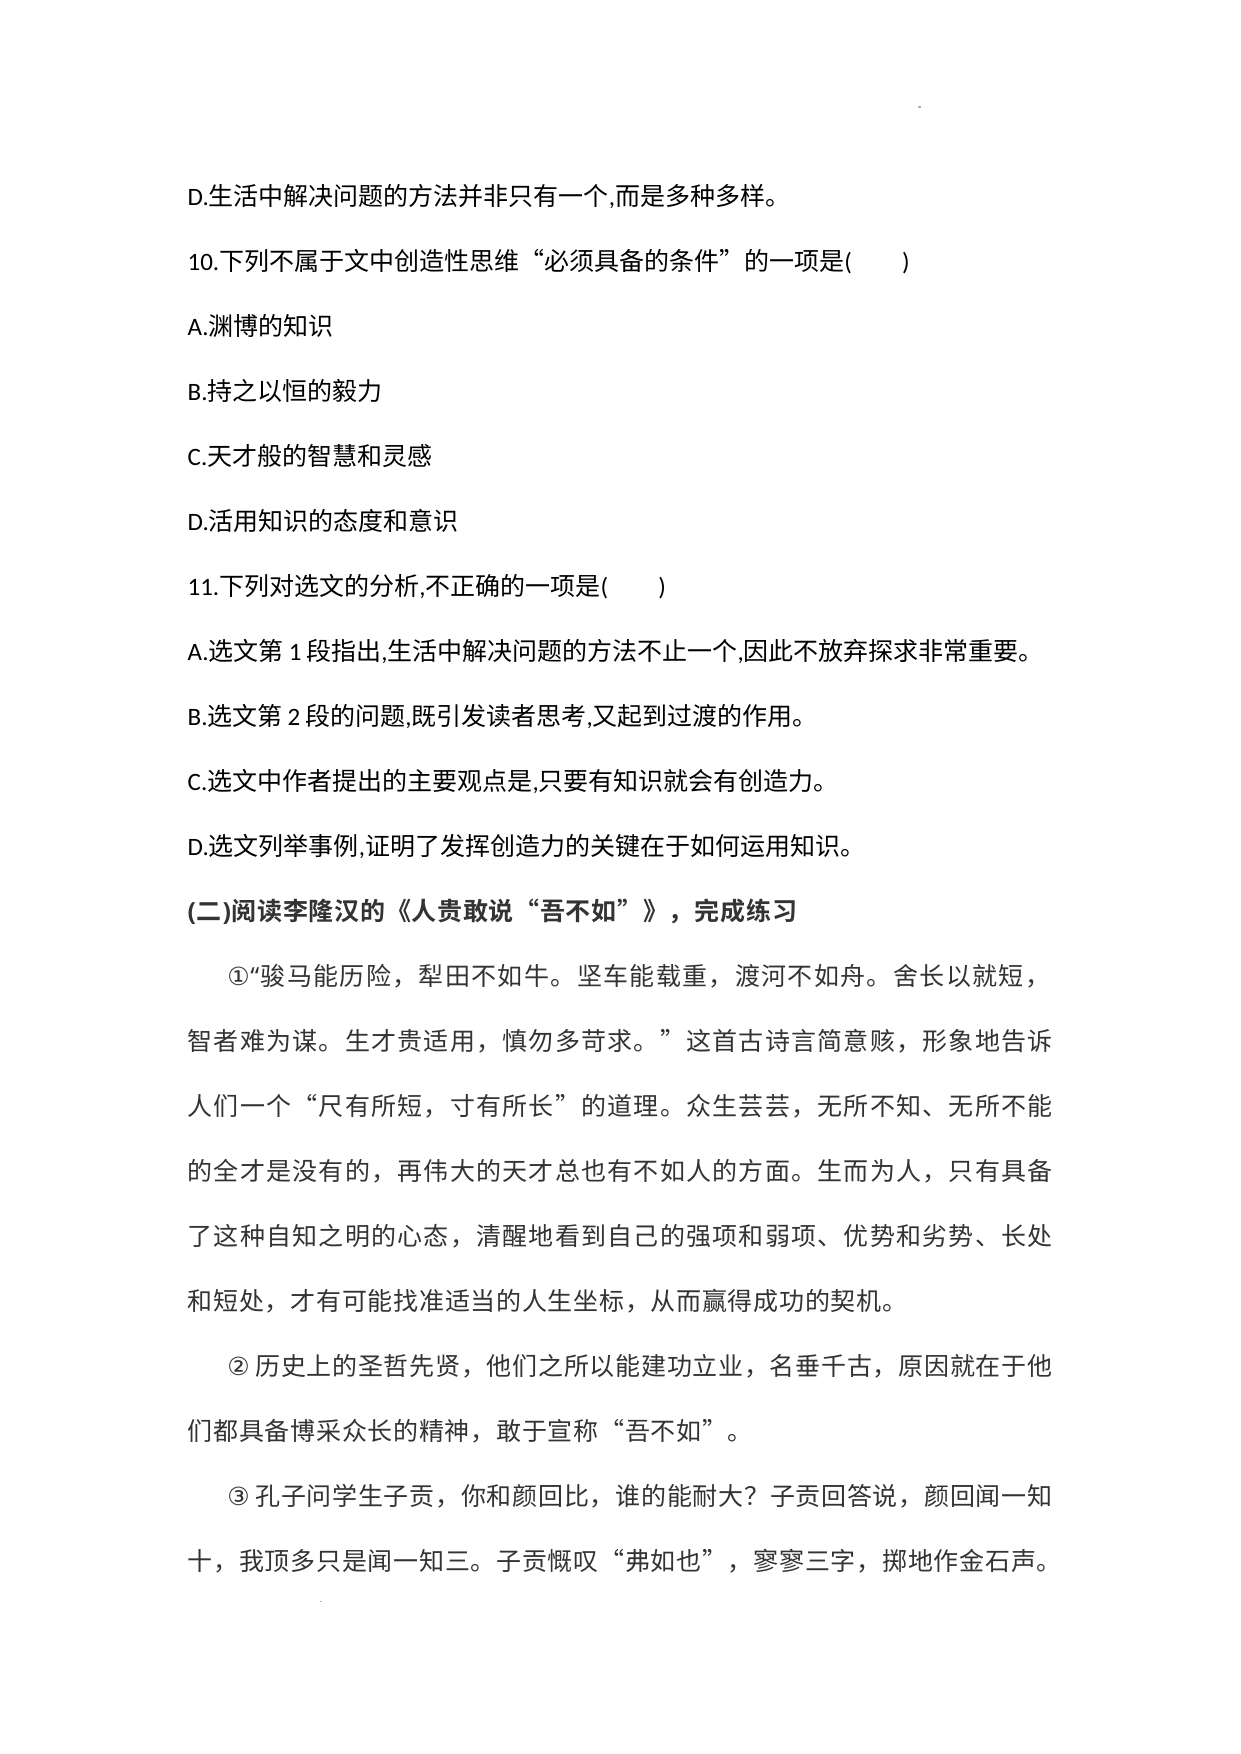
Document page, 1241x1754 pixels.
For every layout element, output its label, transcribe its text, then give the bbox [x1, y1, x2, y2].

list C.天才般的智慧和灵感 [187, 422, 1053, 487]
list 10.下列不属于文中创造性思维“必须具备的条件”的一项是( ) [187, 227, 1053, 292]
list D.选文列举事例,证明了发挥创造力的关键在于如何运用知识。 [187, 812, 1053, 877]
text (二)阅读李隆汉的《人贵敢说“吾不如”》，完成练习 [187, 877, 1053, 942]
list D.活用知识的态度和意识 [187, 487, 1053, 552]
list C.选文中作者提出的主要观点是,只要有知识就会有创造力。 [187, 747, 1053, 812]
list A.选文第1段指出,生活中解决问题的方法不止一个,因此不放弃探求非常重要。 [187, 617, 1053, 682]
text ③孔子问学生子贡，你和颜回比，谁的能耐大？子贡回答说，颜回闻一知十，我顶多只是闻一知三。子贡慨叹“弗如也”，寥寥三字，掷地作金石声。 [187, 1462, 1053, 1592]
text ②历史上的圣哲先贤，他们之所以能建功立业，名垂千古，原因就在于他们都具备博采众长的精神，敢于宣称“吾不如”。 [187, 1332, 1053, 1462]
list 11.下列对选文的分析,不正确的一项是( ) [187, 552, 1053, 617]
list D.生活中解决问题的方法并非只有一个,而是多种多样。 [187, 162, 1053, 227]
list B.选文第2段的问题,既引发读者思考,又起到过渡的作用。 [187, 682, 1053, 747]
text ①“骏马能历险，犁田不如牛。坚车能载重，渡河不如舟。舍长以就短，智者难为谋。生才贵适用，慎勿多苛求。”这首古诗言简意赅，形象地告诉人们一个“尺有所短，寸有所长”的道理。众生芸芸，无所不知、无所不能的全才是没有的，再伟大的天才总也有不如人的方面。生而为人，只有具备了这种自知之明的心态，清醒地看到自己的强项和弱项、优势和劣势、长处和短处，才有可能找准适当的人生坐标，从而赢得成功的契机。 [187, 942, 1053, 1332]
list B.持之以恒的毅力 [187, 357, 1053, 422]
list A.渊博的知识 [187, 292, 1053, 357]
